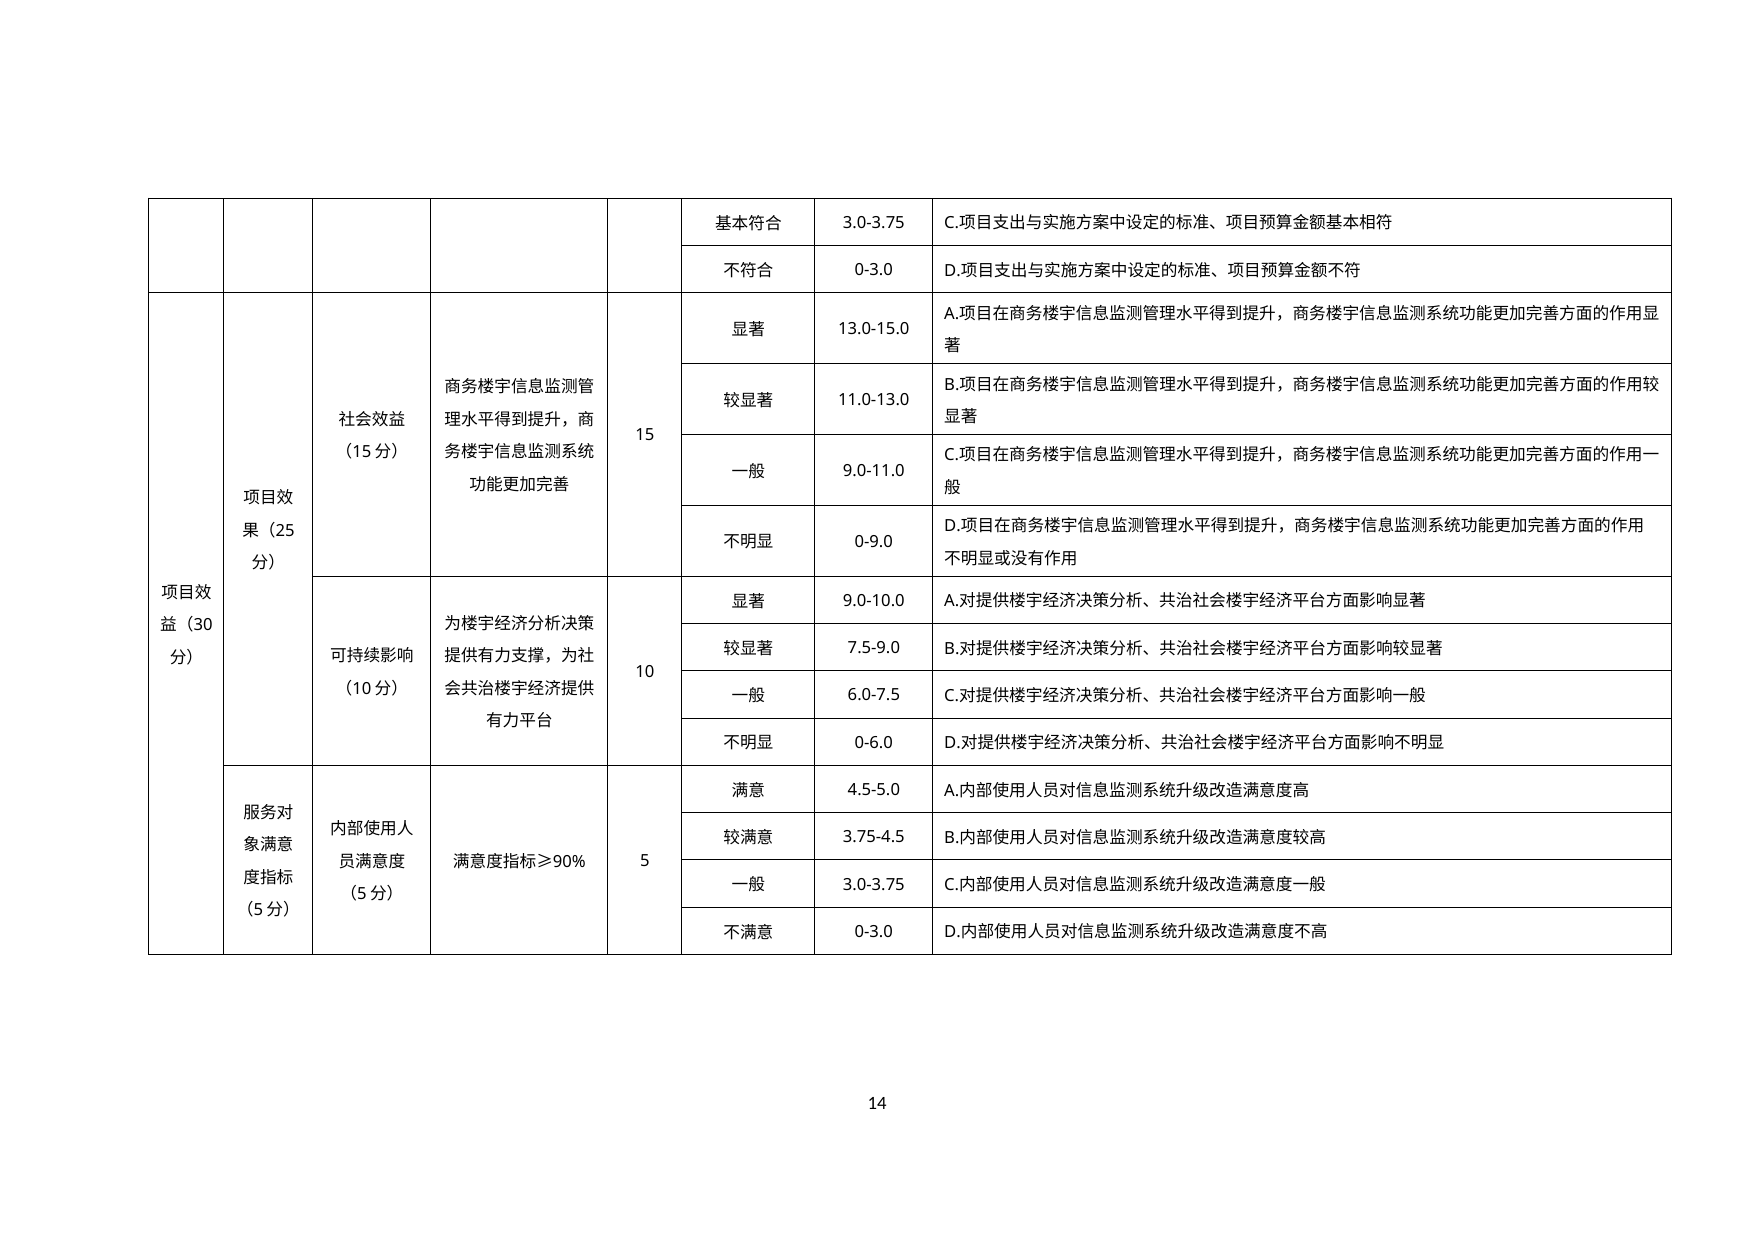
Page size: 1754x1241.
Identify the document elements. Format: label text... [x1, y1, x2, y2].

table_cell C.对提供楼宇经济决策分析、共治社会楼宇经济平台方面影响一般 [933, 671, 1671, 717]
table_cell 不明显 [682, 506, 814, 576]
table_cell 9.0-11.0 [815, 435, 932, 505]
table_cell 0-3.0 [815, 908, 932, 954]
table_cell A.内部使用人员对信息监测系统升级改造满意度高 [933, 766, 1671, 812]
table_cell 项目效益（30分） [149, 293, 223, 954]
table_cell 服务对象满意度指标（5分） [224, 766, 312, 954]
table_cell 4.5-5.0 [815, 766, 932, 812]
table_cell 满意度指标≥90% [431, 766, 607, 954]
table_cell 满意 [682, 766, 814, 812]
table_cell 为楼宇经济分析决策提供有力支撑，为社会共治楼宇经济提供有力平台 [431, 577, 607, 765]
table_cell 13.0-15.0 [815, 293, 932, 363]
table_cell 15 [608, 293, 681, 576]
table_cell 不满意 [682, 908, 814, 954]
table_cell 0-6.0 [815, 719, 932, 765]
table_cell 5 [608, 766, 681, 954]
table_cell 3.0-3.75 [815, 860, 932, 907]
table_cell 基本符合 [682, 199, 814, 245]
table_cell 3.0-3.75 [815, 199, 932, 245]
table_cell C.项目在商务楼宇信息监测管理水平得到提升，商务楼宇信息监测系统功能更加完善方面的作用一般 [933, 435, 1671, 505]
table_cell 9.0-10.0 [815, 577, 932, 623]
table_cell 一般 [682, 671, 814, 717]
table_cell 较显著 [682, 364, 814, 434]
table_cell 7.5-9.0 [815, 624, 932, 670]
table_cell 较满意 [682, 813, 814, 859]
table_cell C.内部使用人员对信息监测系统升级改造满意度一般 [933, 860, 1671, 907]
table_cell 一般 [682, 435, 814, 505]
table_cell D.项目支出与实施方案中设定的标准、项目预算金额不符 [933, 246, 1671, 292]
table_cell 3.75-4.5 [815, 813, 932, 859]
table_cell 6.0-7.5 [815, 671, 932, 717]
table_cell 10 [608, 577, 681, 765]
table_cell B.对提供楼宇经济决策分析、共治社会楼宇经济平台方面影响较显著 [933, 624, 1671, 670]
table_cell C.项目支出与实施方案中设定的标准、项目预算金额基本相符 [933, 199, 1671, 245]
table_cell 显著 [682, 293, 814, 363]
table_cell 可持续影响（10分） [313, 577, 430, 765]
table_cell 0-3.0 [815, 246, 932, 292]
table_cell B.项目在商务楼宇信息监测管理水平得到提升，商务楼宇信息监测系统功能更加完善方面的作用较显著 [933, 364, 1671, 434]
table_cell D.内部使用人员对信息监测系统升级改造满意度不高 [933, 908, 1671, 954]
table_cell 不符合 [682, 246, 814, 292]
table_cell 社会效益 （15分） [313, 293, 430, 576]
table_cell 项目效果（25分） [224, 293, 312, 765]
table_cell 11.0-13.0 [815, 364, 932, 434]
table_cell 0-9.0 [815, 506, 932, 576]
table_cell 显著 [682, 577, 814, 623]
table_cell 不明显 [682, 719, 814, 765]
table_cell D.对提供楼宇经济决策分析、共治社会楼宇经济平台方面影响不明显 [933, 719, 1671, 765]
table_cell D.项目在商务楼宇信息监测管理水平得到提升，商务楼宇信息监测系统功能更加完善方面的作用不明显或没有作用 [933, 506, 1671, 576]
table_cell 商务楼宇信息监测管理水平得到提升，商务楼宇信息监测系统功能更加完善 [431, 293, 607, 576]
table_cell B.内部使用人员对信息监测系统升级改造满意度较高 [933, 813, 1671, 859]
table_cell A.对提供楼宇经济决策分析、共治社会楼宇经济平台方面影响显著 [933, 577, 1671, 623]
table_cell 较显著 [682, 624, 814, 670]
table_cell A.项目在商务楼宇信息监测管理水平得到提升，商务楼宇信息监测系统功能更加完善方面的作用显著 [933, 293, 1671, 363]
table_cell 一般 [682, 860, 814, 907]
table_cell 内部使用人员满意度 （5分） [313, 766, 430, 954]
